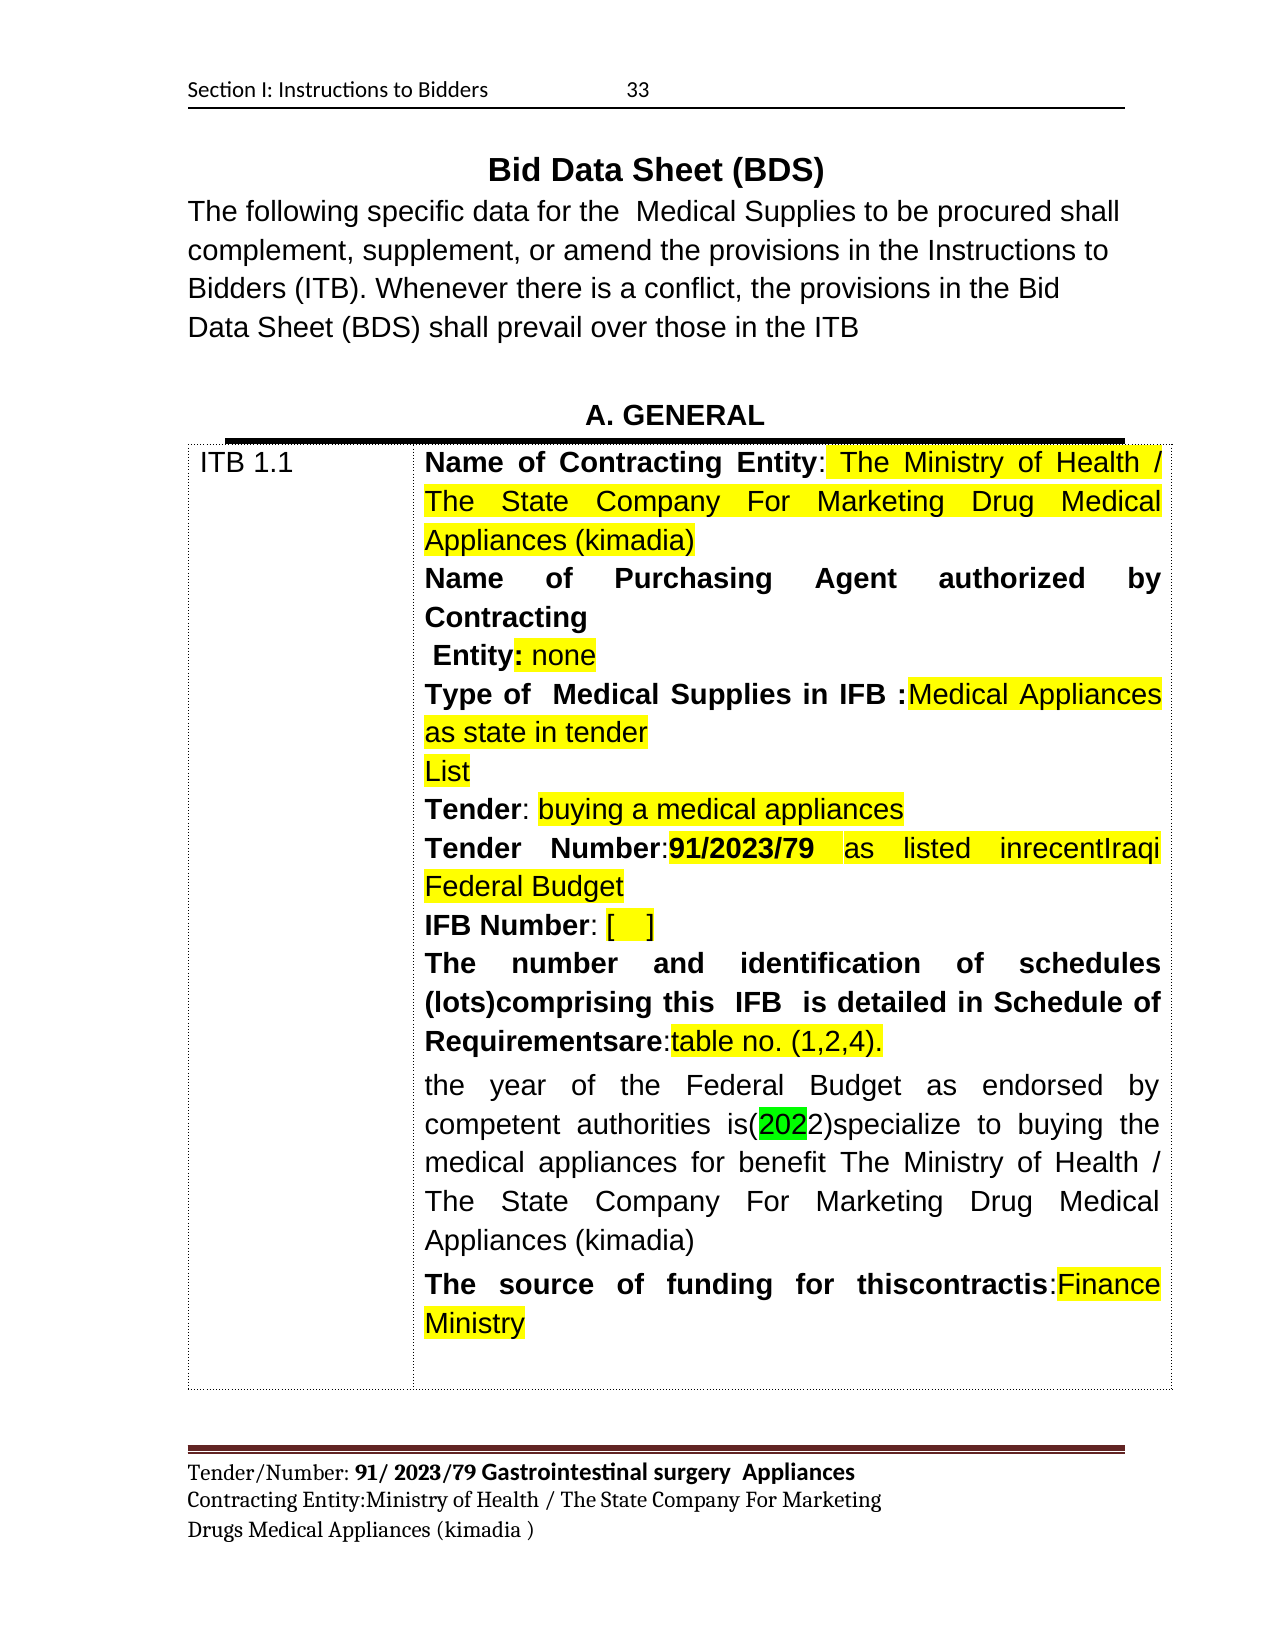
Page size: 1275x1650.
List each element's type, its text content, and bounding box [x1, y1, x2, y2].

table_header Name of Contracting Entity: The Ministry of Health / The State Company For Marketing Drug Medical Appliances (kimadia) Name of Purchasing Agent authorized by Contracting Entity: none Type of Medical Supplies in IFB :Medical Appliances as state in tender List Tender: buying a medical appliances Tender Number:91/2023/79 as listed inrecentIraqi Federal Budget IFB Number: [ ] The number and identification of schedules (lots)comprising this IFB is detailed in Schedule of Requirementsare:table no. (1,2,4). the year of the Federal Budget as endorsed by competent authorities is(2022)specialize to buying the medical appliances for benefit The Ministry of Health / The State Company For Marketing Drug Medical Appliances (kimadia) The source of funding for thiscontractis:Finance Ministry [413, 444, 1172, 1389]
list GENERAL [225, 398, 1125, 438]
text The following specific data for the Medical Supplies to be procured shall complement, supplement, or amend the provisions in the Instructions to Bidders (ITB). Whenever there is a conflict, the provisions in the Bid Data Sheet (BDS) shall prevail over those in the ITB [187, 194, 1125, 343]
table_header ITB 1.1 [188, 444, 413, 1389]
text Bid Data Sheet (BDS) [187, 150, 1125, 188]
